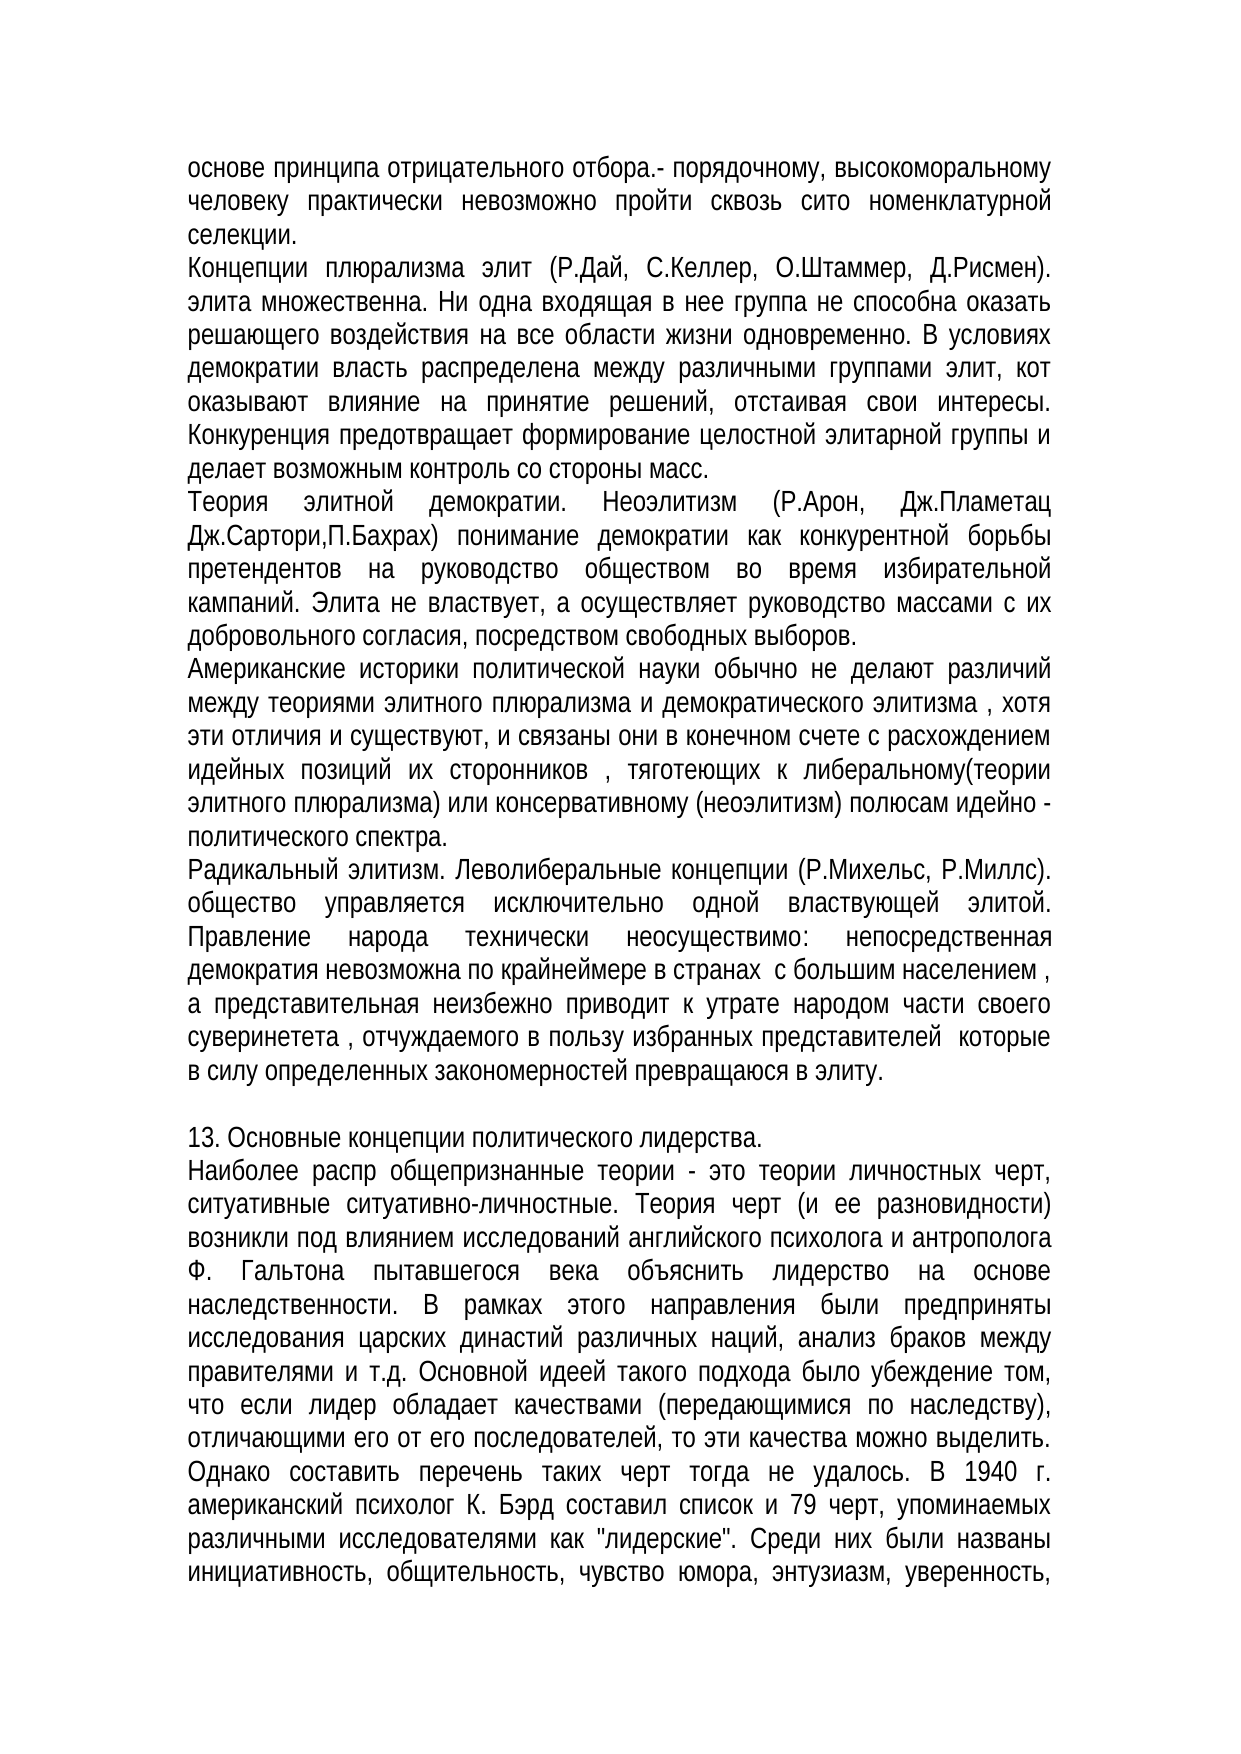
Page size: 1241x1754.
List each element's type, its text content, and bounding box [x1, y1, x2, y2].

text Концепции плюрализма элит (Р.Дай, С.Келлер, О.Штаммер, Д.Рисмен). элита множественна. Ни одна входящая в нее группа не способна оказать решающего воздействия на все области жизни одновременно. В условиях демократии власть распределена между различными группами элит, кот оказывают влияние на принятие решений, отстаивая свои интересы. Конкуренция предотвращает формирование целостной элитарной группы и делает возможным контроль со стороны масс. [187, 250, 1053, 484]
text Радикальный элитизм. Леволиберальные концепции (Р.Михельс, Р.Миллс). общество управляется исключительно одной властвующей элитой. Правление народа технически неосуществимо: непосредственная демократия невозможна по крайнеймере в странах с большим населением , а представительная неизбежно приводит к утрате народом части своего суверинетета , отчуждаемого в пользу избранных представителей которые в силу определенных закономерностей превращаюся в элиту. [187, 852, 1053, 1086]
text Теория элитной демократии. Неоэлитизм (Р.Арон, Дж.Пламетац Дж.Сартори,П.Бахрах) понимание демократии как конкурентной борьбы претендентов на руководство обществом во время избирательной кампаний. Элита не властвует, а осуществляет руководство массами с их добровольного согласия, посредством свободных выборов. [187, 484, 1053, 652]
text Американские историки политической науки обычно не делают различий между теориями элитного плюрализма и демократического элитизма , хотя эти отличия и существуют, и связаны они в конечном счете с расхождением идейных позиций их сторонников , тяготеющих к либеральному(теории элитного плюрализма) или консервативному (неоэлитизм) полюсам идейно - политического спектра. [187, 652, 1053, 852]
text 13. Основные концепции политического лидерства. [187, 1120, 1053, 1153]
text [187, 1153, 1053, 1588]
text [187, 150, 1053, 250]
